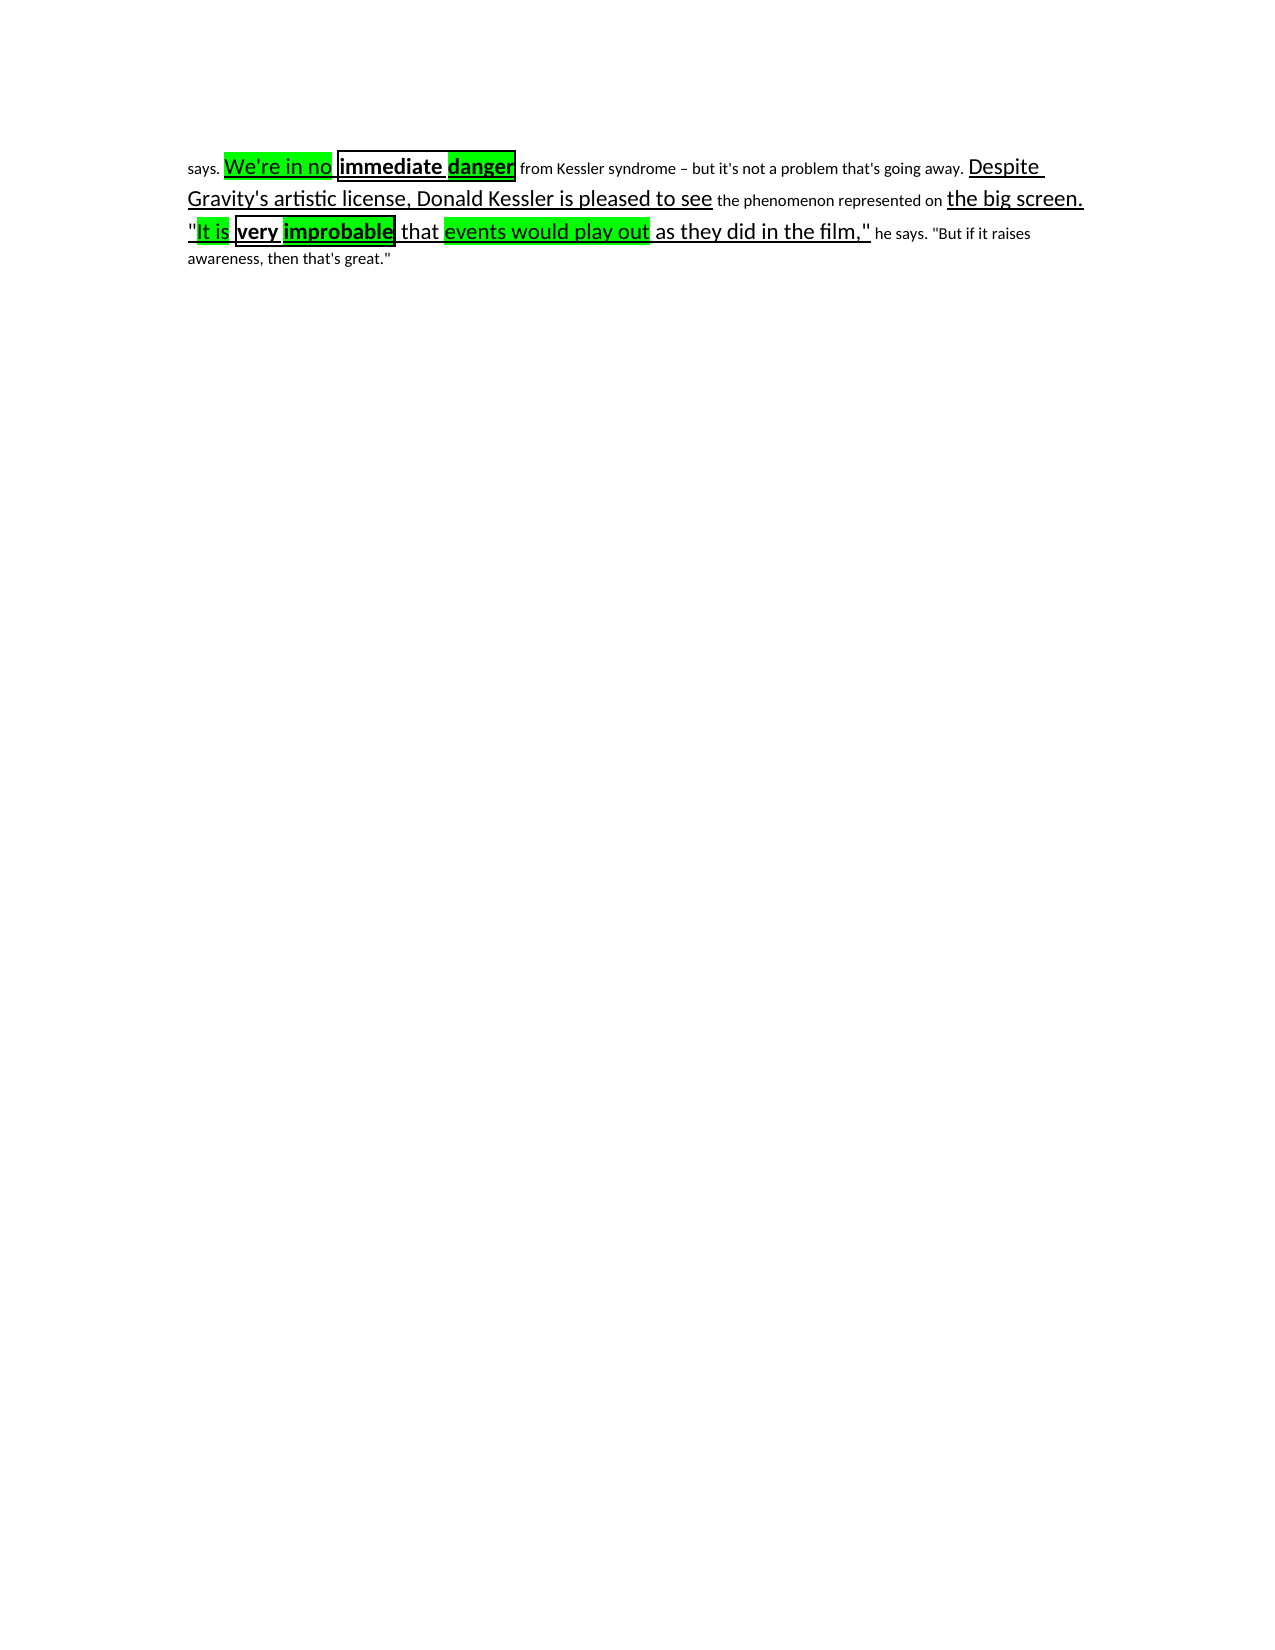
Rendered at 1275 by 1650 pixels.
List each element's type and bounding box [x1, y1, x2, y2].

text [187, 150, 1087, 269]
